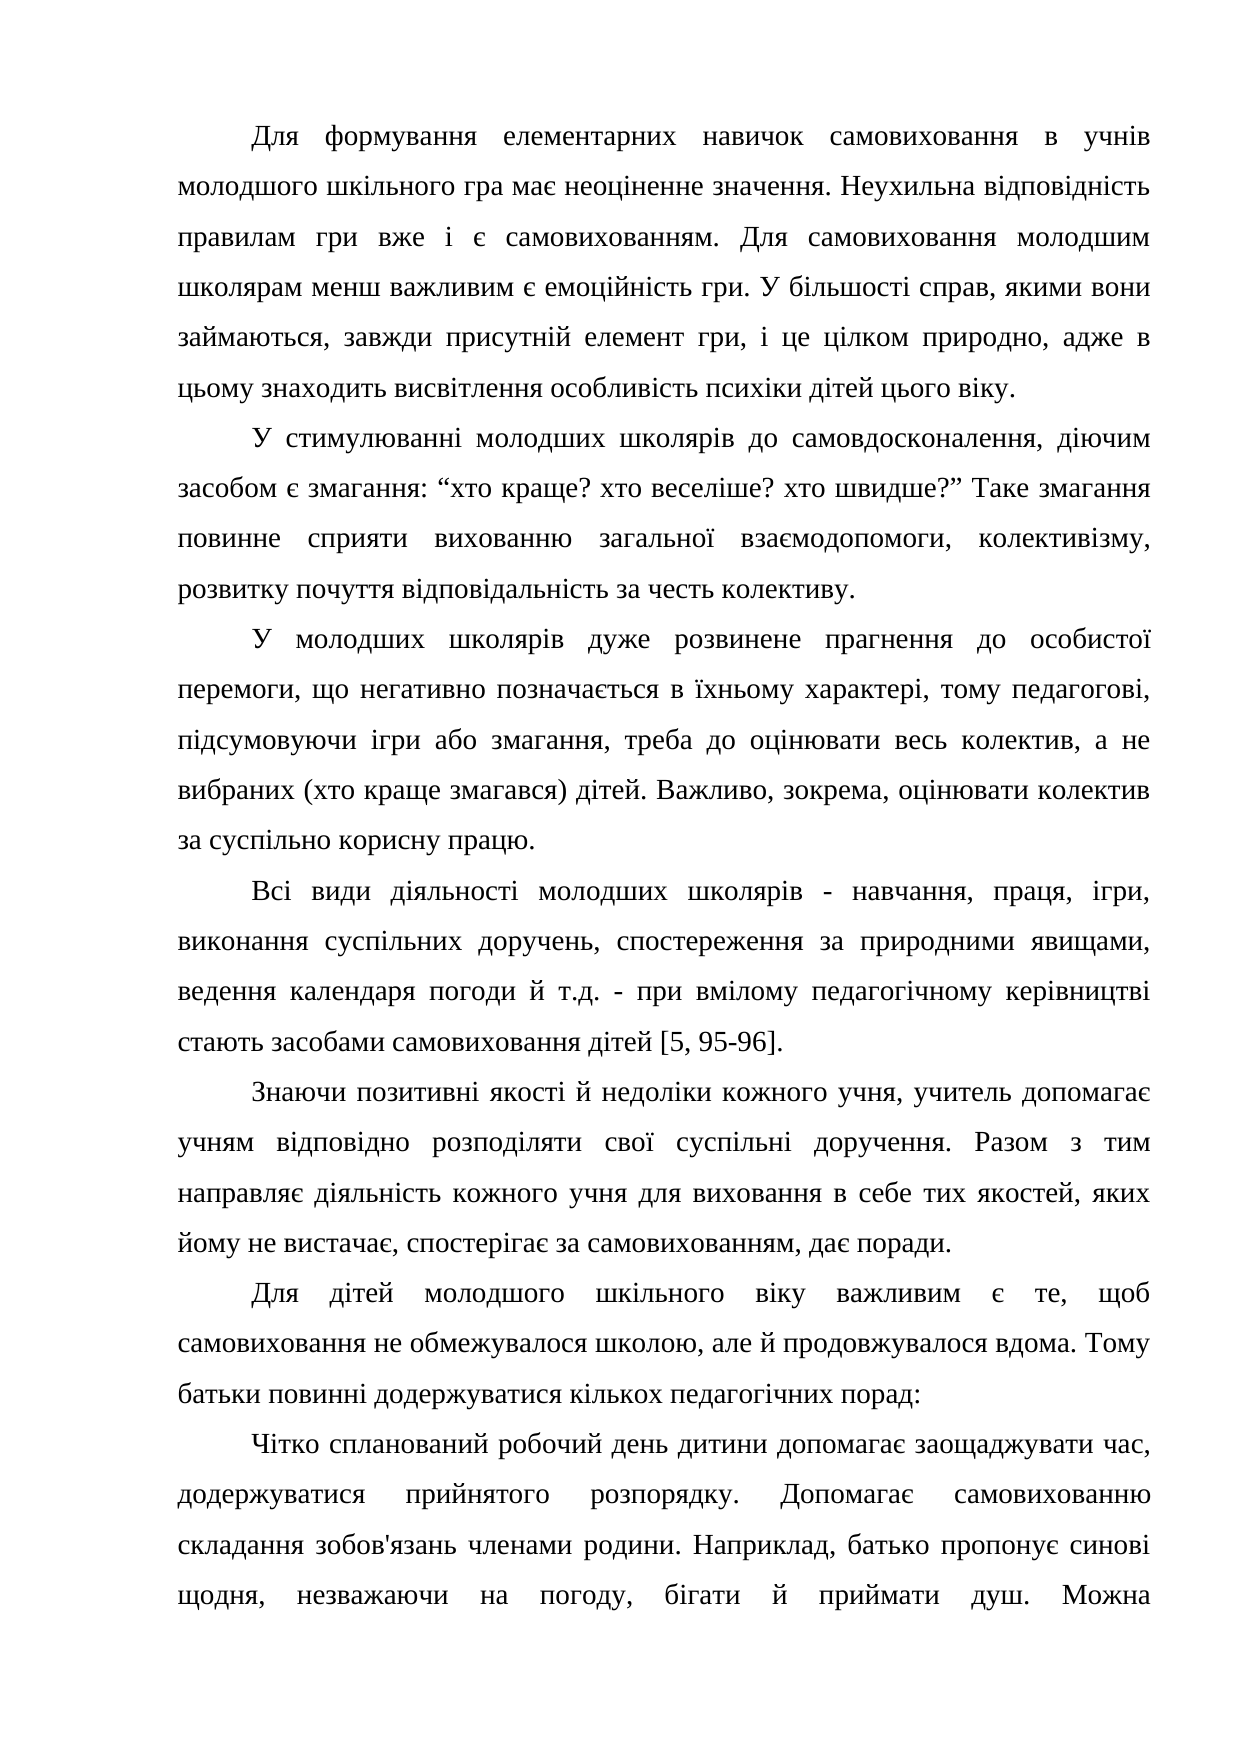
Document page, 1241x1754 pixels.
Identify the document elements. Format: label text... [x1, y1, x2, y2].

text У стимулюванні молодших школярів до самовдосконалення, діючим засобом є змагання: “хто краще? хто веселіше? хто швидше?” Таке змагання повинне сприяти вихованню загальної взаємодопомоги, колективізму, розвитку почуття відповідальність за честь колективу. [177, 420, 1152, 604]
text Для формування елементарних навичок самовиховання в учнів молодшого шкільного гра має неоціненне значення. Неухильна відповідність правилам гри вже і є самовихованням. Для самовиховання молодшим школярам менш важливим є емоційність гри. У більшості справ, якими вони займаються, завжди присутній елемент гри, і це цілком природно, адже в цьому знаходить висвітлення особливість психіки дітей цього віку. [177, 118, 1152, 403]
text У молодших школярів дуже розвинене прагнення до особистої перемоги, що негативно позначається в їхньому характері, тому педагогові, підсумовуючи ігри або змагання, треба до оцінювати весь колектив, а не вибраних (хто краще змагався) дітей. Важливо, зокрема, оцінювати колектив за суспільно корисну працю. [177, 621, 1152, 856]
text Знаючи позитивні якості й недоліки кожного учня, учитель допомагає учням відповідно розподіляти свої суспільні доручення. Разом з тим направляє діяльність кожного учня для виховання в себе тих якостей, яких йому не вистачає, спостерігає за самовихованням, дає поради. [177, 1074, 1152, 1258]
text Всі види діяльності молодших школярів - навчання, праця, ігри, виконання суспільних доручень, спостереження за природними явищами, ведення календаря погоди й т.д. - при вмілому педагогічному керівництві стають засобами самовиховання дітей [5, 95-96]. [177, 873, 1152, 1057]
text Для дітей молодшого шкільного віку важливим є те, щоб самовиховання не обмежувалося школою, але й продовжувалося вдома. Тому батьки повинні додержуватися кількох педагогічних порад: [177, 1275, 1152, 1409]
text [177, 1426, 1152, 1611]
